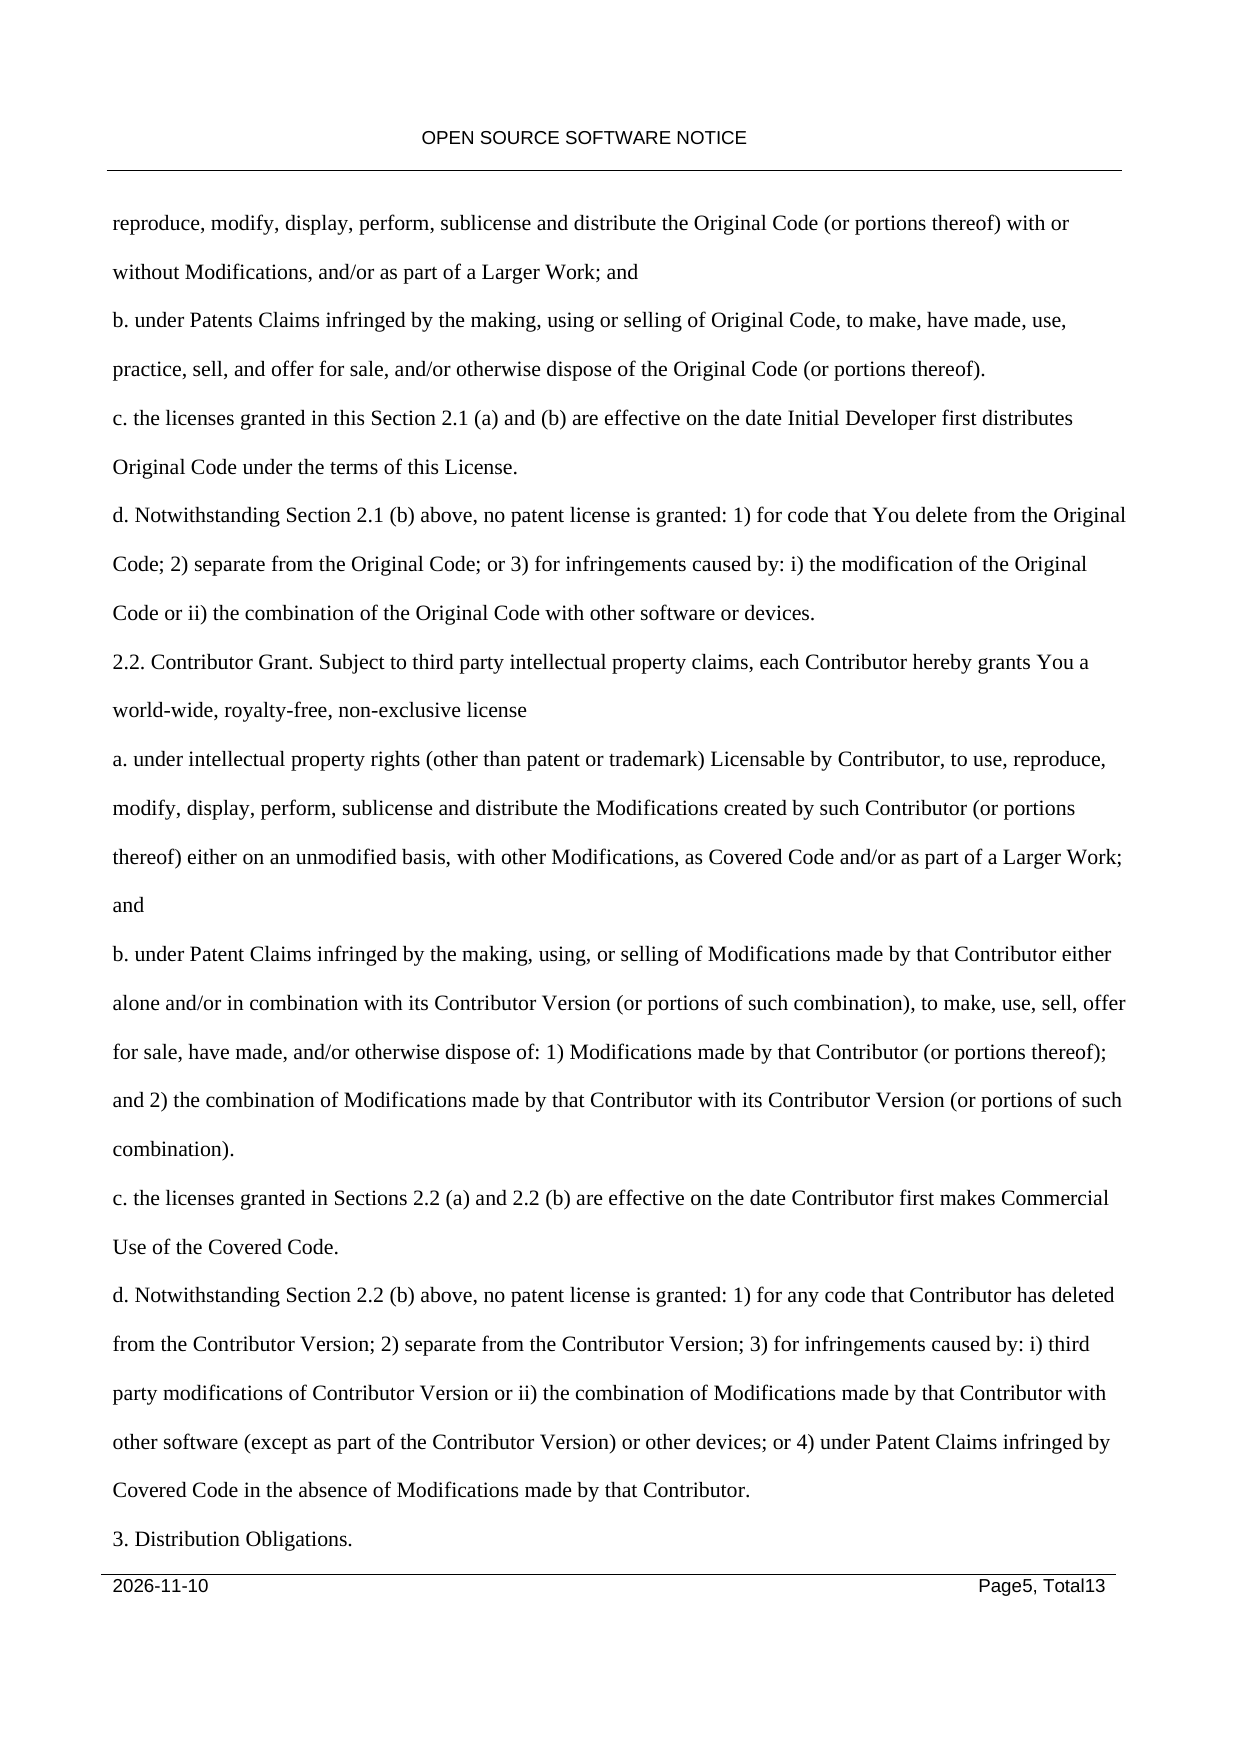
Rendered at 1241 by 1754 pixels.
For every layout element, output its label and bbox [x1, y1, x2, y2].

text [112, 206, 1128, 1555]
